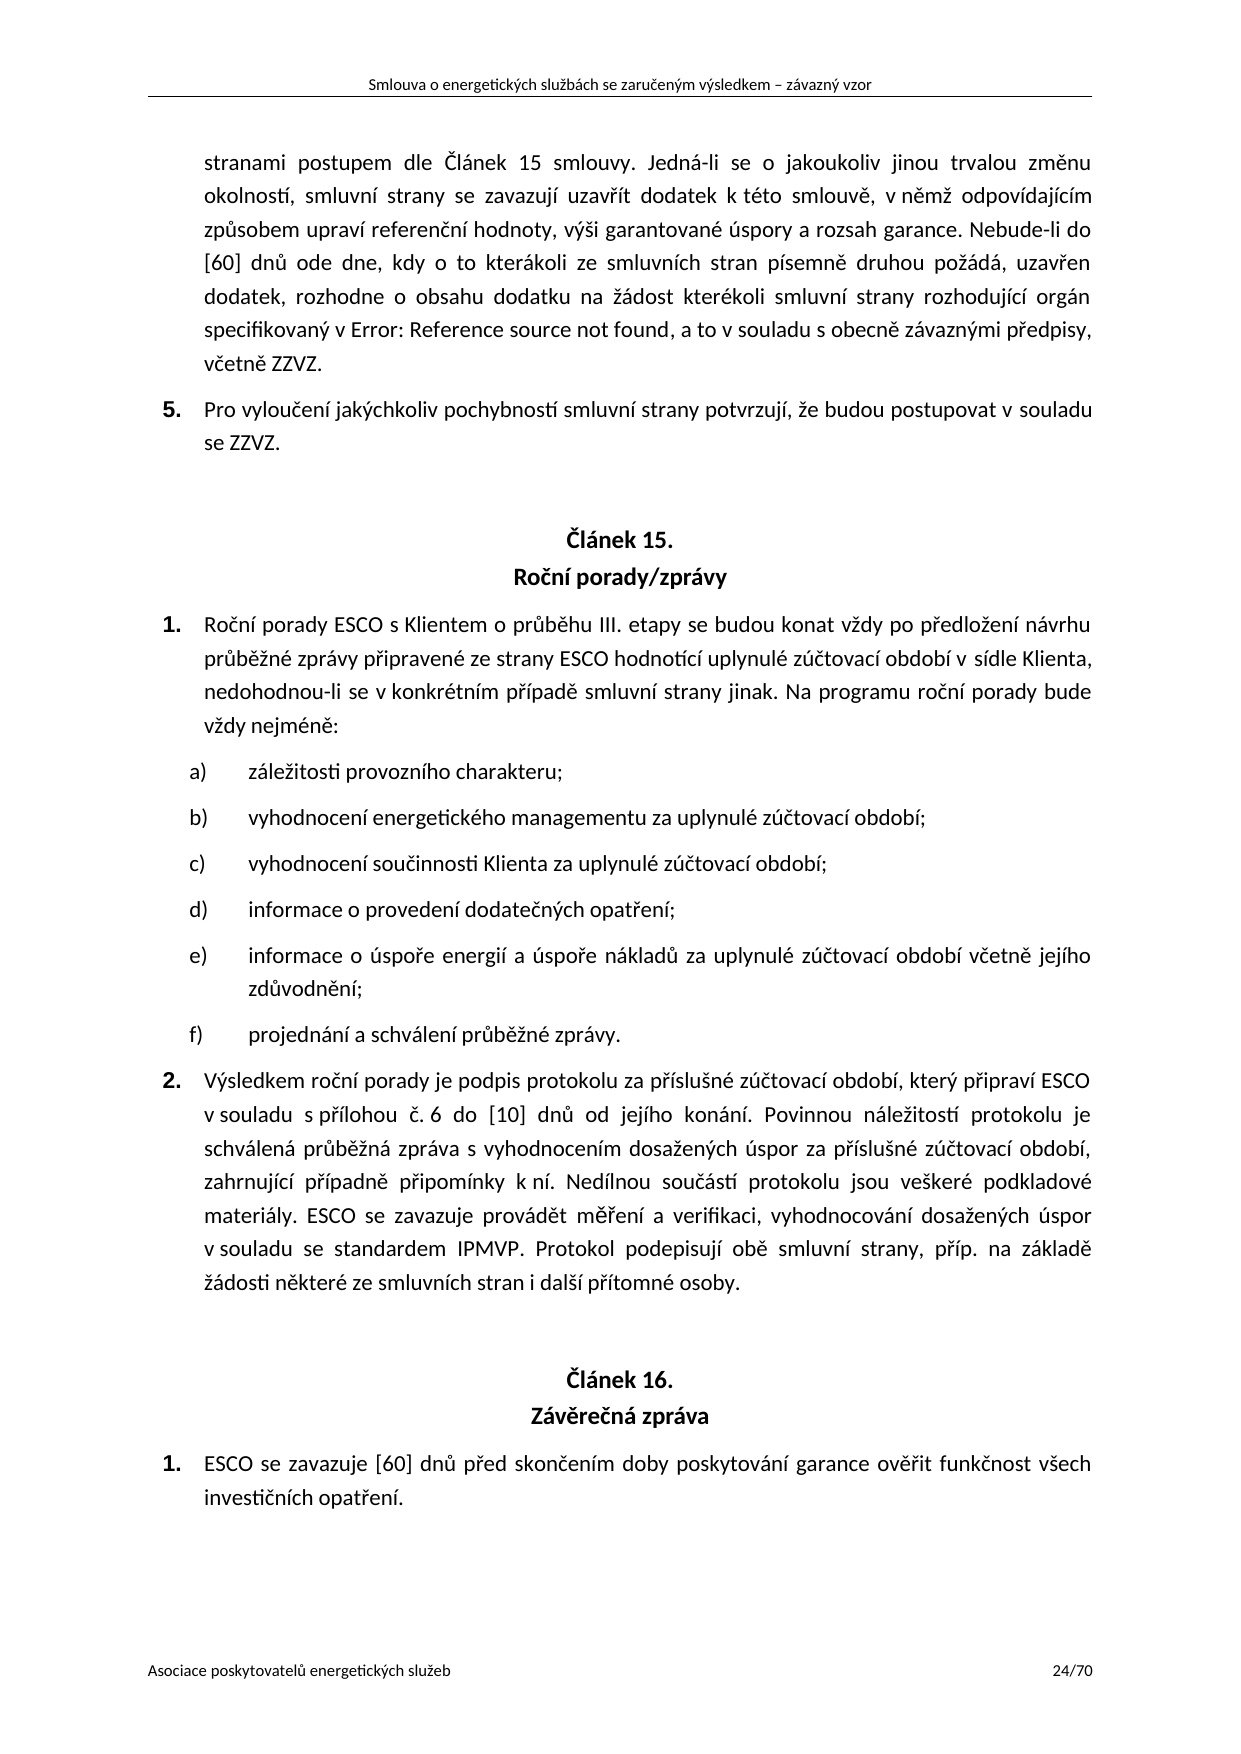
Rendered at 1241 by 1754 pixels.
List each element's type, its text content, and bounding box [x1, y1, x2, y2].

subtitle informace o provedení dodatečných opatření; [189, 895, 1092, 923]
subtitle záležitosti provozního charakteru; [189, 757, 1092, 785]
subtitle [162, 148, 1092, 377]
subtitle ESCO se zavazuje [60] dnů před skončením doby poskytování garance ověřit funkčnost všech investičních opatření. [162, 1449, 1092, 1511]
subtitle Roční porady/zprávy [148, 524, 1092, 592]
subtitle vyhodnocení energetického managementu za uplynulé zúčtovací období; [189, 803, 1092, 831]
subtitle Výsledkem roční porady je podpis protokolu za příslušné zúčtovací období, který připraví ESCO v souladu s přílohou č. 6 do [10] dnů od jejího konání. Povinnou náležitostí protokolu je schválená průběžná zpráva s vyhodnocením dosažených úspor za příslušné zúčtovací období, zahrnující případně připomínky k ní. Nedílnou součástí protokolu jsou veškeré podkladové materiály. ESCO se zavazuje provádět měření a verifikaci, vyhodnocování dosažených úspor v souladu se standardem IPMVP. Protokol podepisují obě smluvní strany, příp. na základě žádosti některé ze smluvních stran i další přítomné osoby. [162, 1067, 1092, 1296]
subtitle Závěrečná zpráva [148, 1364, 1092, 1431]
subtitle vyhodnocení součinnosti Klienta za uplynulé zúčtovací období; [189, 849, 1092, 877]
subtitle informace o úspoře energií a úspoře nákladů za uplynulé zúčtovací období včetně jejího zdůvodnění; [189, 941, 1092, 1003]
subtitle Pro vyloučení jakýchkoliv pochybností smluvní strany potvrzují, že budou postupovat v souladu se ZZVZ. [162, 395, 1092, 457]
subtitle projednání a schválení průběžné zprávy. [189, 1021, 1092, 1049]
subtitle Roční porady ESCO s Klientem o průběhu III. etapy se budou konat vždy po předložení návrhu průběžné zprávy připravené ze strany ESCO hodnotící uplynulé zúčtovací období v sídle Klienta, nedohodnou-li se v konkrétním případě smluvní strany jinak. Na programu roční porady bude vždy nejméně: [162, 610, 1092, 739]
